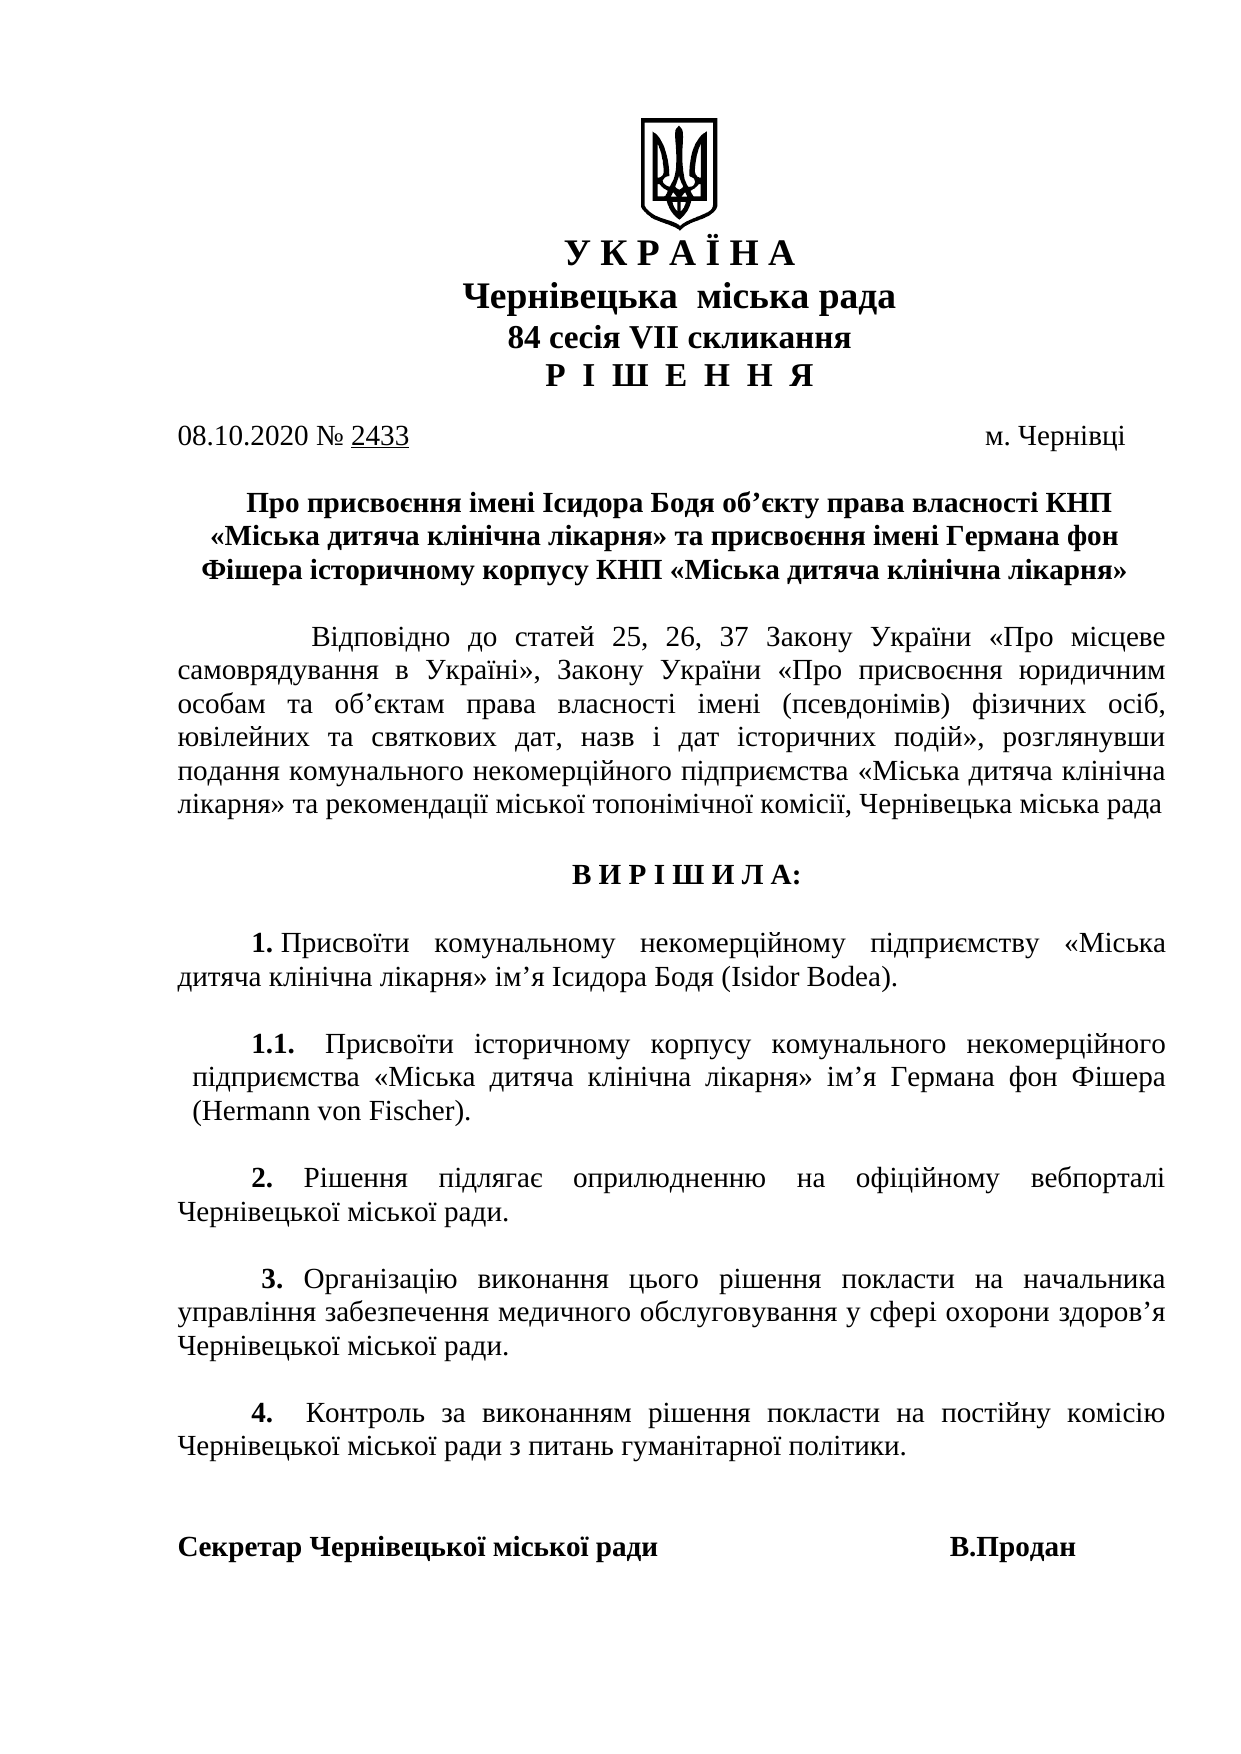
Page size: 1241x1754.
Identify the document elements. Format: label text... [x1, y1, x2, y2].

text 3. Організацію виконання цього рішення покласти на начальника управління забезпечення медичного обслуговування у сфері охорони здоров’я Чернівецької міської ради. [177, 1261, 1167, 1361]
subtitle Р І Ш Е Н Н Я [177, 355, 1152, 393]
text 08.10.2020 № 2433 м. Чернівці [177, 418, 1152, 451]
text 84 сесія VII скликання [177, 317, 1152, 355]
text Секретар Чернівецької міської ради В.Продан [177, 1496, 1167, 1563]
list Присвоїти комунальному некомерційному підприємству «Міська дитяча клінічна лікарня» ім’я Ісидора Бодя (Isidor Bodea). [177, 925, 1167, 992]
text Чернівецька міська рада [177, 274, 1152, 317]
text В И Р І Ш И Л А: [177, 857, 1167, 891]
list Присвоїти історичному корпусу комунального некомерційного підприємства «Міська дитяча клінічна лікарня» ім’я Германа фон Фішера (Hermann von Fischer). [192, 1026, 1167, 1127]
text Про присвоєння імені Ісидора Бодя об’єкту права власності КНП «Міська дитяча клінічна лікарня» та присвоєння імені Германа фон Фішера історичному корпусу КНП «Міська дитяча клінічна лікарня» [177, 485, 1152, 585]
text У К Р А Ї Н А [177, 231, 1152, 274]
text 2. Рішення підлягає оприлюдненню на офіційному вебпорталі Чернівецької міської ради. [177, 1160, 1167, 1227]
text 4. Контроль за виконанням рішення покласти на постійну комісію Чернівецької міської ради з питань гуманітарної політики. [177, 1395, 1167, 1462]
text Відповідно до статей 25, 26, 37 Закону України «Про місцеве самоврядування в Україні», Закону України «Про присвоєння юридичним особам та об’єктам права власності імені (псевдонімів) фізичних осіб, ювілейних та святкових дат, назв і дат історичних подій», розглянувши подання комунального некомерційного підприємства «Міська дитяча клінічна лікарня» та рекомендації міської топонімічної комісії, Чернівецька міська рада [177, 619, 1167, 820]
